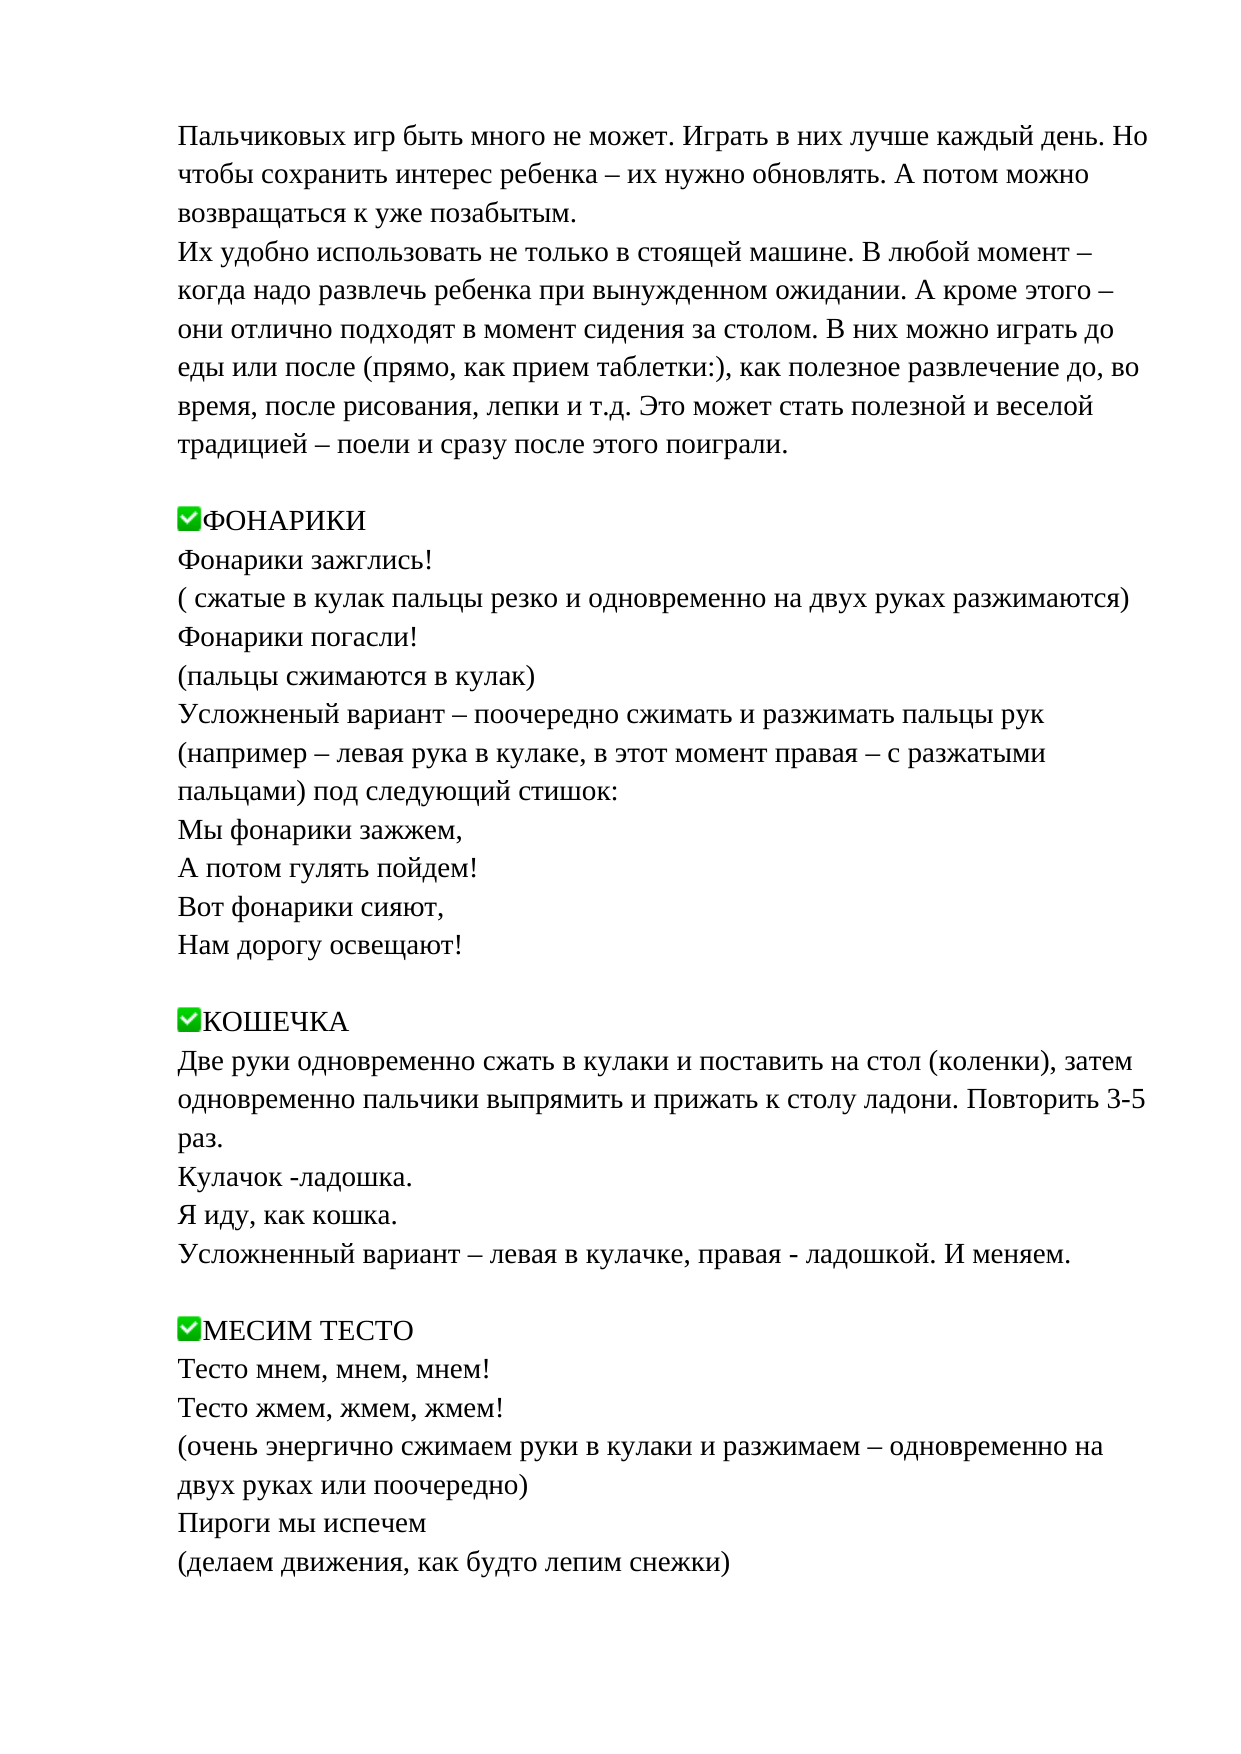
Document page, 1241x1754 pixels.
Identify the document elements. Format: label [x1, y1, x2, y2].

text [177, 118, 1152, 1616]
picture [177, 1006, 203, 1032]
picture [177, 505, 203, 531]
picture [177, 1315, 203, 1341]
